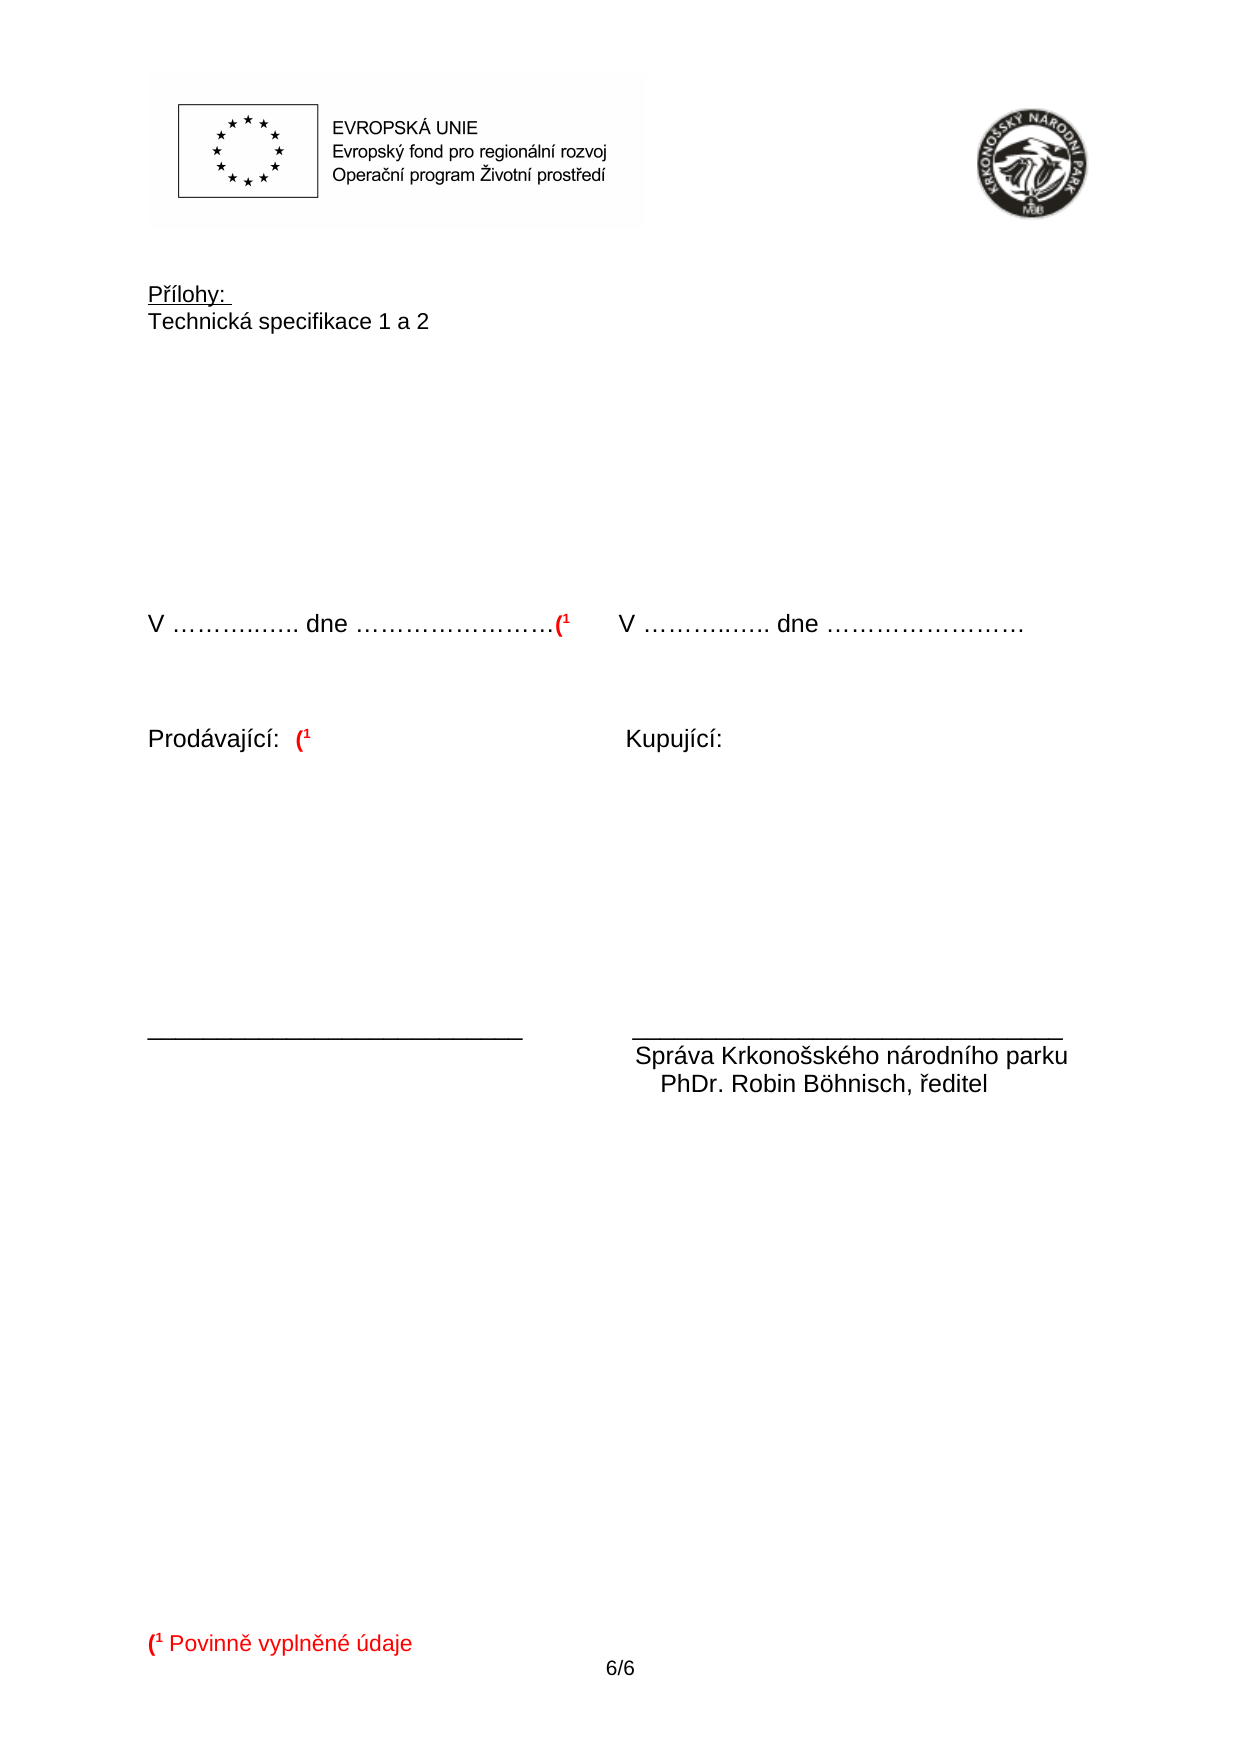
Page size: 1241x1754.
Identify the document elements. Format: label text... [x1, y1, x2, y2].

text PhDr. Robin Böhnisch, ředitel [148, 1069, 1092, 1098]
text Správa Krkonošského národního parku [148, 1041, 1092, 1069]
text ___________________________ _______________________________ [148, 1012, 1092, 1041]
picture [147, 73, 645, 229]
text V ………..….. dne ……………………(1 V ………..….. dne …………………… [148, 609, 1092, 638]
text Prodávající: (1 Kupující: [148, 724, 1092, 753]
text Přílohy: [148, 281, 1092, 308]
text Technická specifikace 1 a 2 [148, 308, 1092, 334]
picture [976, 108, 1093, 224]
